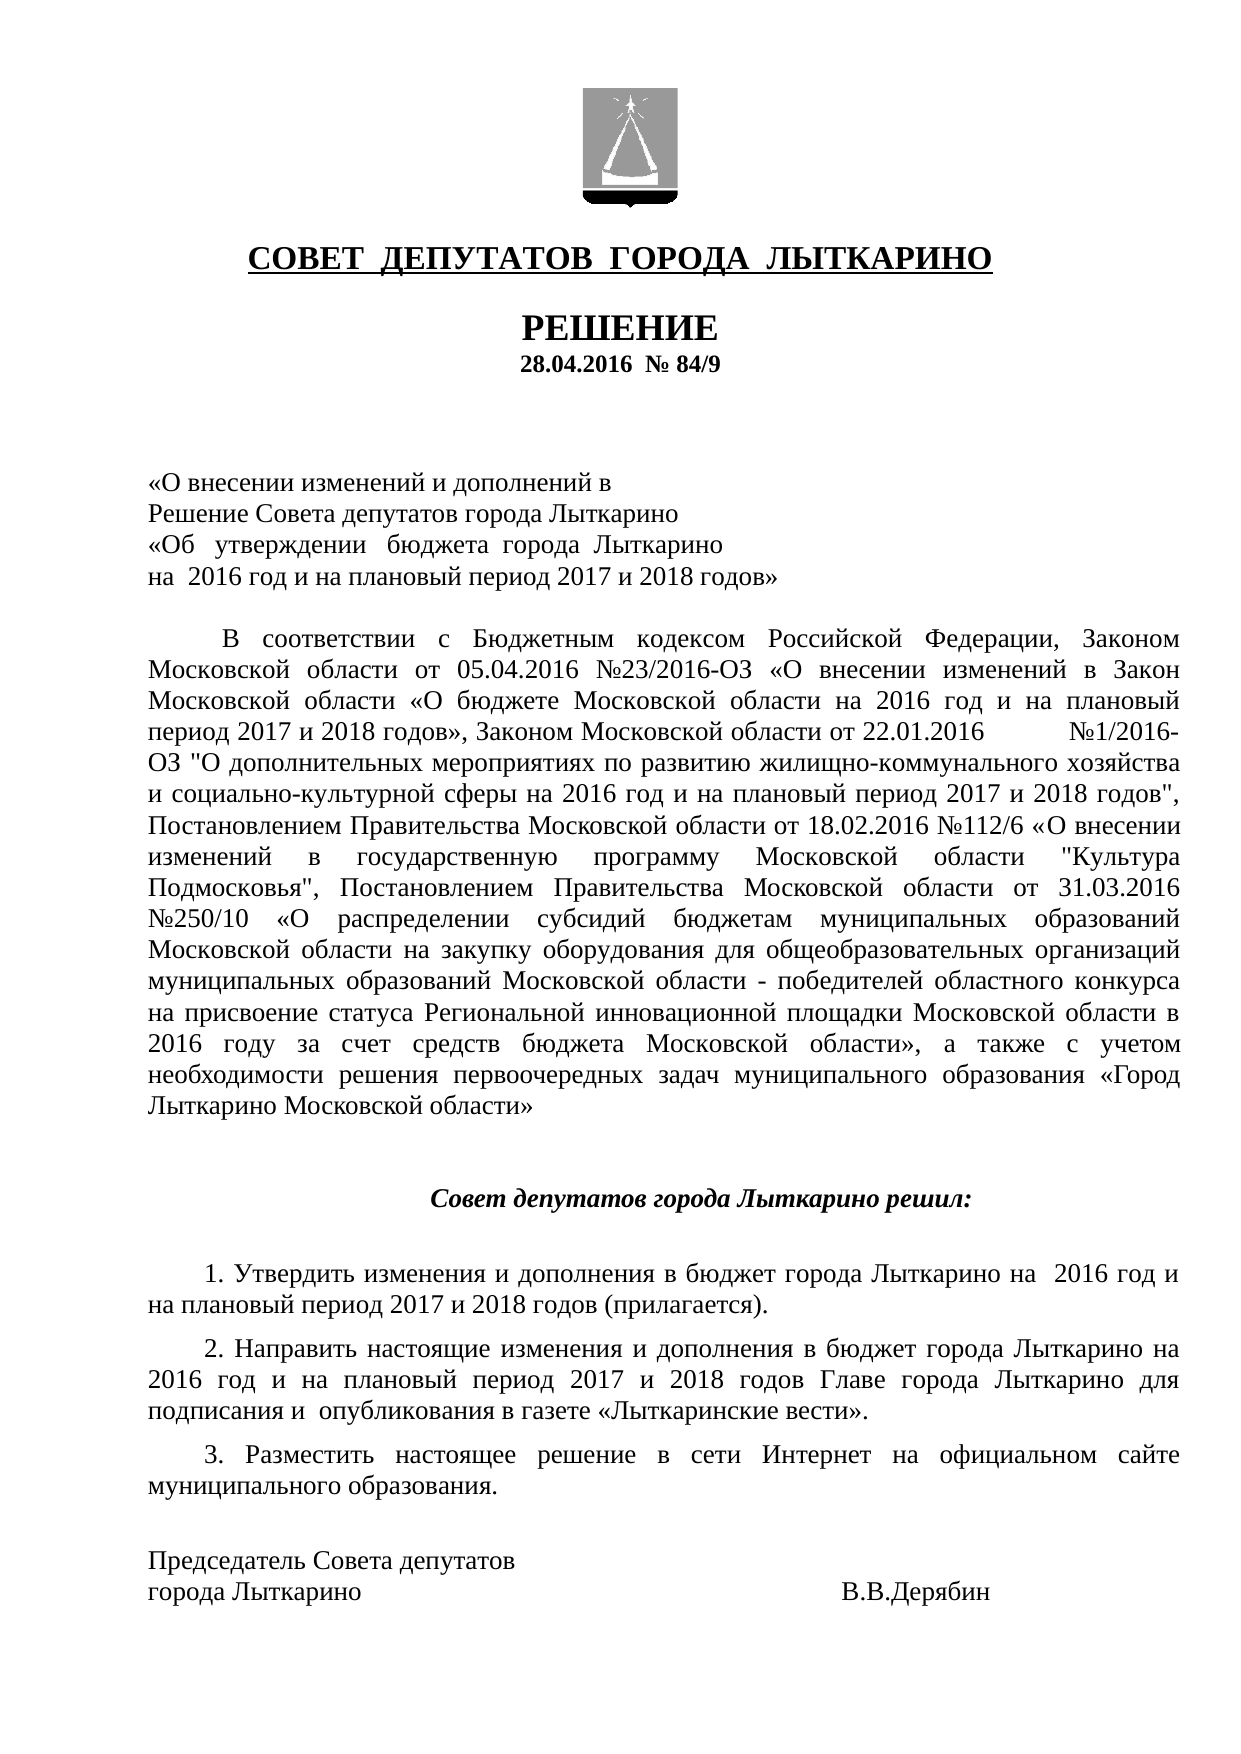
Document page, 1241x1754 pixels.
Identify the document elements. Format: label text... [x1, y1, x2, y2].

text Решение Совета депутатов города Лыткарино [148, 497, 1181, 528]
text В соответствии с Бюджетным кодексом Российской Федерации, Законом Московской области от 05.04.2016 №23/2016-ОЗ «О внесении изменений в Закон Московской области «О бюджете Московской области на 2016 год и на плановый период 2017 и 2018 годов», Законом Московской области от 22.01.2016 №1/2016-ОЗ "О дополнительных мероприятиях по развитию жилищно-коммунального хозяйства и социально-культурной сферы на 2016 год и на плановый период 2017 и 2018 годов", Постановлением Правительства Московской области от 18.02.2016 №112/6 «О внесении изменений в государственную программу Московской области "Культура Подмосковья", Постановлением Правительства Московской области от 31.03.2016 №250/10 «О распределении субсидий бюджетам муниципальных образований Московской области на закупку оборудования для общеобразовательных организаций муниципальных образований Московской области - победителей областного конкурса на присвоение статуса Региональной инновационной площадки Московской области в 2016 году за счет средств бюджета Московской области», а также с учетом необходимости решения первоочередных задач муниципального образования «Город Лыткарино Московской области» [148, 622, 1181, 1120]
text Председатель Совета депутатов [148, 1544, 1181, 1575]
text «О внесении изменений и дополнений в [148, 466, 1181, 497]
text 2. Направить настоящие изменения и дополнения в бюджет города Лыткарино на 2016 год и на плановый период 2017 и 2018 годов Главе города Лыткарино для подписания и опубликования в газете «Лыткаринские вести». [148, 1332, 1181, 1426]
text 3. Разместить настоящее решение в сети Интернет на официальном сайте муниципального образования. [148, 1438, 1181, 1500]
text 1. Утвердить изменения и дополнения в бюджет города Лыткарино на 2016 год и на плановый период 2017 и 2018 годов (прилагается). [148, 1257, 1181, 1319]
text на 2016 год и на плановый период 2017 и 2018 годов» [148, 559, 1181, 591]
text Совет депутатов города Лыткарино решил: [148, 1182, 1181, 1214]
picture [582, 88, 678, 208]
text РЕШЕНИЕ [0, 306, 1240, 349]
text города Лыткарино В.В.Дерябин [148, 1575, 1181, 1640]
text «Об утверждении бюджета города Лыткарино [148, 528, 1181, 559]
text СОВЕТ ДЕПУТАТОВ ГОРОДА ЛЫТКАРИНО [0, 238, 1240, 277]
text 28.04.2016 № 84/9 [0, 349, 1240, 377]
